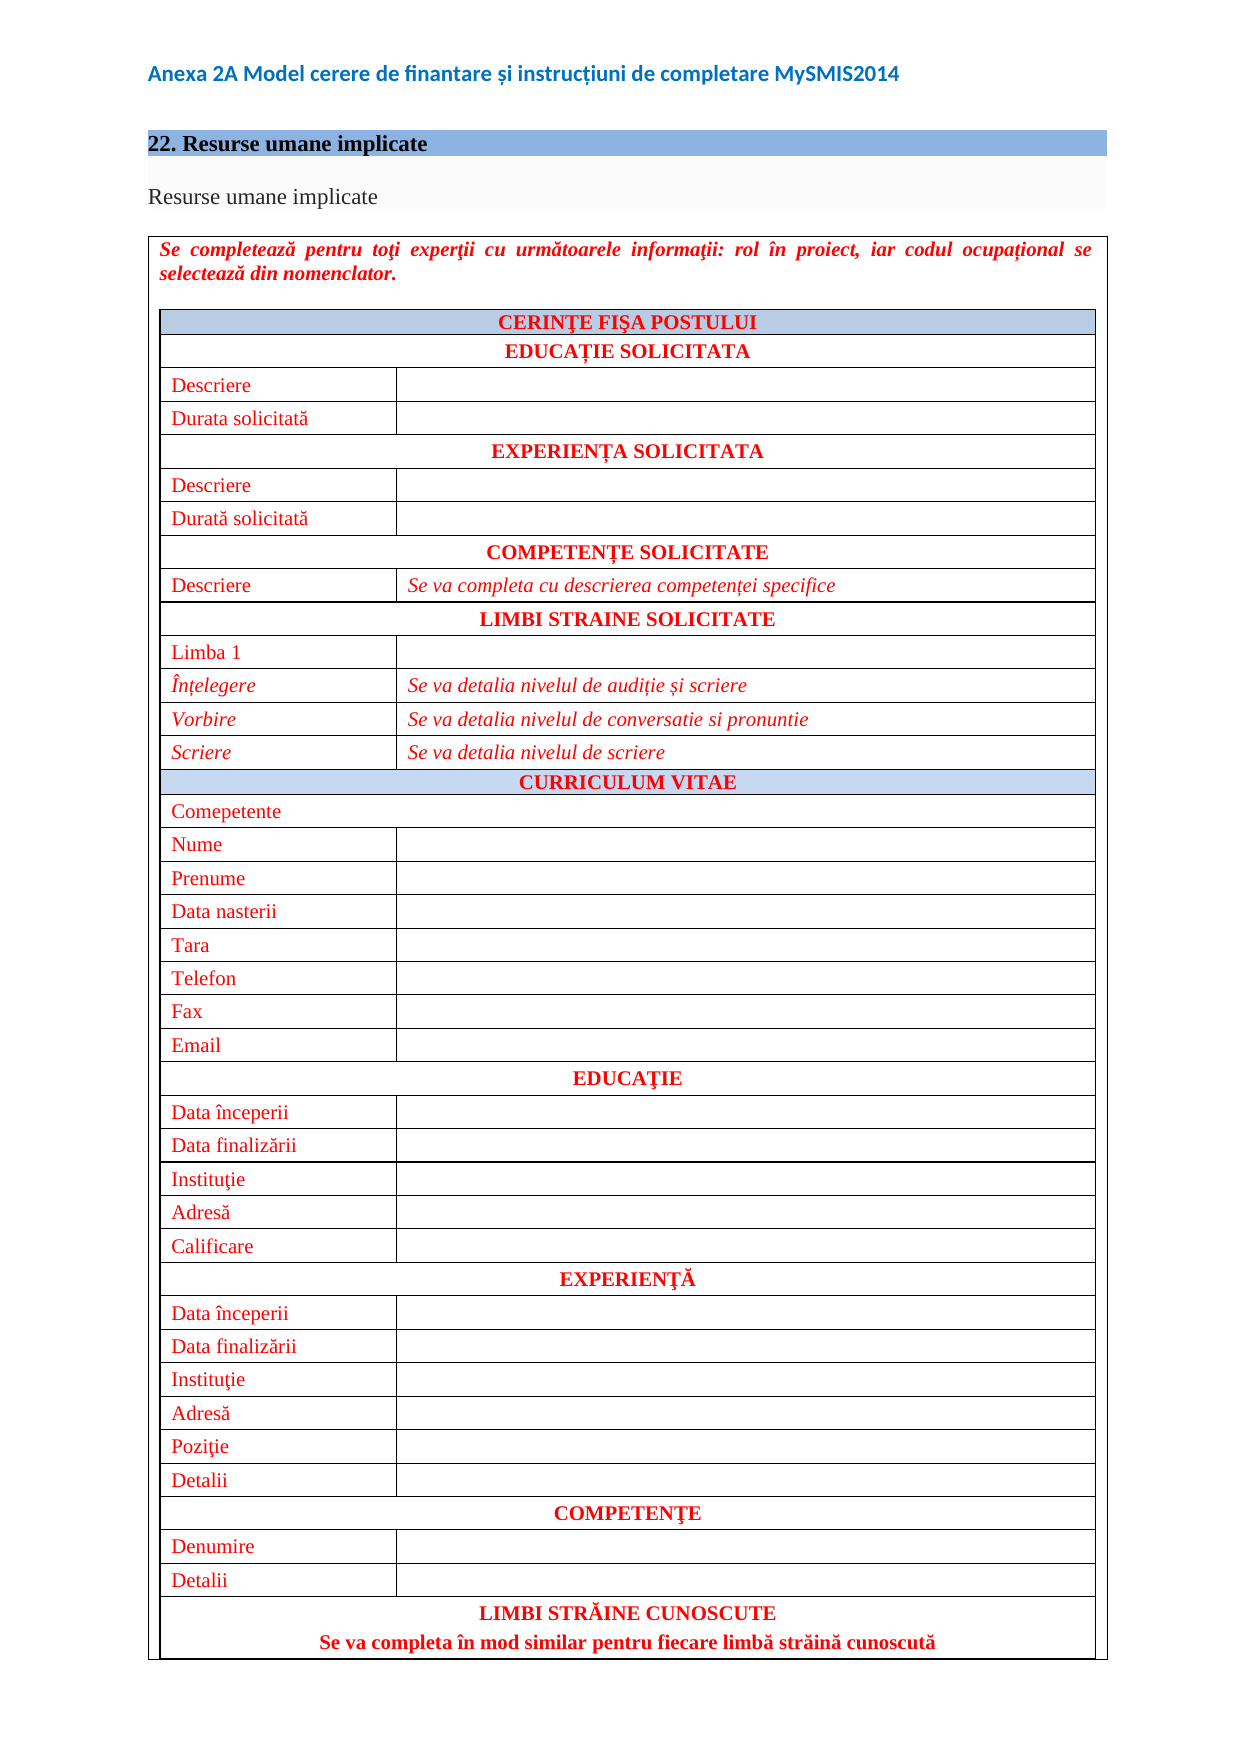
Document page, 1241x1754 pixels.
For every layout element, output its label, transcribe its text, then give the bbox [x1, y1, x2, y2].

text Resurse umane implicate [148, 183, 1107, 209]
subtitle 22. Resurse umane implicate [148, 130, 1107, 156]
table_header Se completează pentru toţi experţii cu următoarele informaţii: rol în proiect, iar codul ocupațional se selectează din nomenclator. [149, 237, 1107, 1659]
